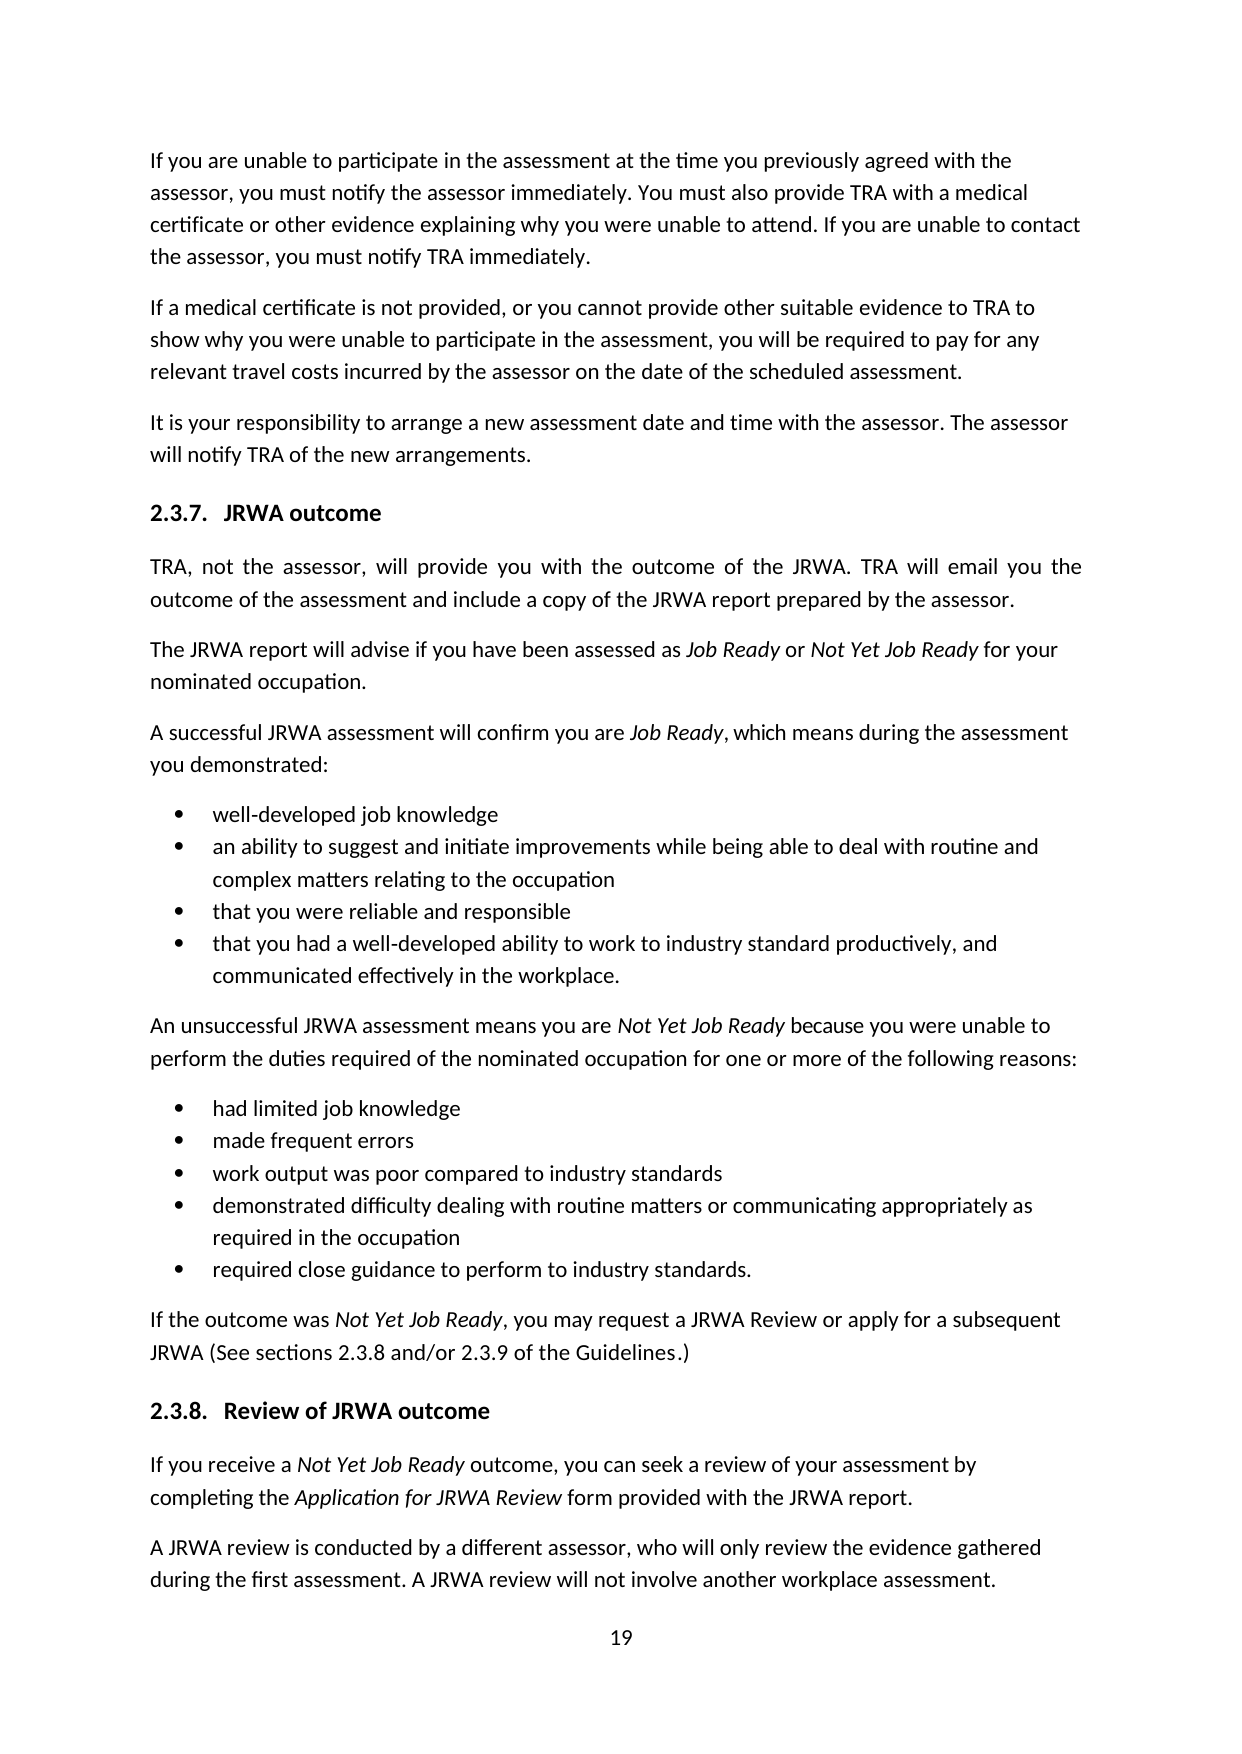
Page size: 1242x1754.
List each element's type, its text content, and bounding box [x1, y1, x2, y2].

text If you are unable to participate in the assessment at the time you previously agreed with the assessor, you must notify the assessor immediately. You must also provide TRA with a medical certificate or other evidence explaining why you were unable to attend. If you are unable to contact the assessor, you must notify TRA immediately. [150, 146, 1082, 270]
text If the outcome was Not Yet Job Ready, you may request a JRWA Review or apply for a subsequent JRWA (See sections 2.3.8 and/or 2.3.9 of the Guidelines.) [150, 1306, 1082, 1366]
list that you had a well‐developed ability to work to industry standard productively, and communicated effectively in the workplace. [175, 929, 1082, 989]
list required close guidance to perform to industry standards. [175, 1255, 1082, 1283]
list had limited job knowledge [175, 1094, 1082, 1122]
text It is your responsibility to arrange a new assessment date and time with the assessor. The assessor will notify TRA of the new arrangements. [150, 408, 1082, 468]
list well‐developed job knowledge [175, 800, 1082, 828]
text The JRWA report will advise if you have been assessed as Job Ready or Not Yet Job Ready for your nominated occupation. [150, 635, 1082, 695]
text An unsuccessful JRWA assessment means you are Not Yet Job Ready because you were unable to perform the duties required of the nominated occupation for one or more of the following reasons: [150, 1012, 1082, 1072]
text A successful JRWA assessment will confirm you are Job Ready, which means during the assessment you demonstrated: [150, 718, 1082, 778]
text If you receive a Not Yet Job Ready outcome, you can seek a review of your assessment by completing the Application for JRWA Review form provided with the JRWA report. [150, 1451, 1082, 1511]
list made frequent errors [175, 1126, 1082, 1154]
list work output was poor compared to industry standards [175, 1159, 1082, 1187]
text TRA, not the assessor, will provide you with the outcome of the JRWA. TRA will email you the outcome of the assessment and include a copy of the JRWA report prepared by the assessor. [150, 552, 1082, 613]
subtitle 2.3.8. Review of JRWA outcome [137, 1395, 1082, 1426]
text A JRWA review is conducted by a different assessor, who will only review the evidence gathered during the first assessment. A JRWA review will not involve another workplace assessment. [150, 1533, 1082, 1593]
list an ability to suggest and initiate improvements while being able to deal with routine and complex matters relating to the occupation [175, 832, 1082, 893]
text If a medical certificate is not provided, or you cannot provide other suitable evidence to TRA to show why you were unable to participate in the assessment, you will be required to pay for any relevant travel costs incurred by the assessor on the date of the scheduled assessment. [150, 293, 1082, 385]
list demonstrated difficulty dealing with routine matters or communicating appropriately as required in the occupation [175, 1191, 1082, 1251]
subtitle 2.3.7. JRWA outcome [137, 497, 1082, 527]
list that you were reliable and responsible [175, 897, 1082, 925]
